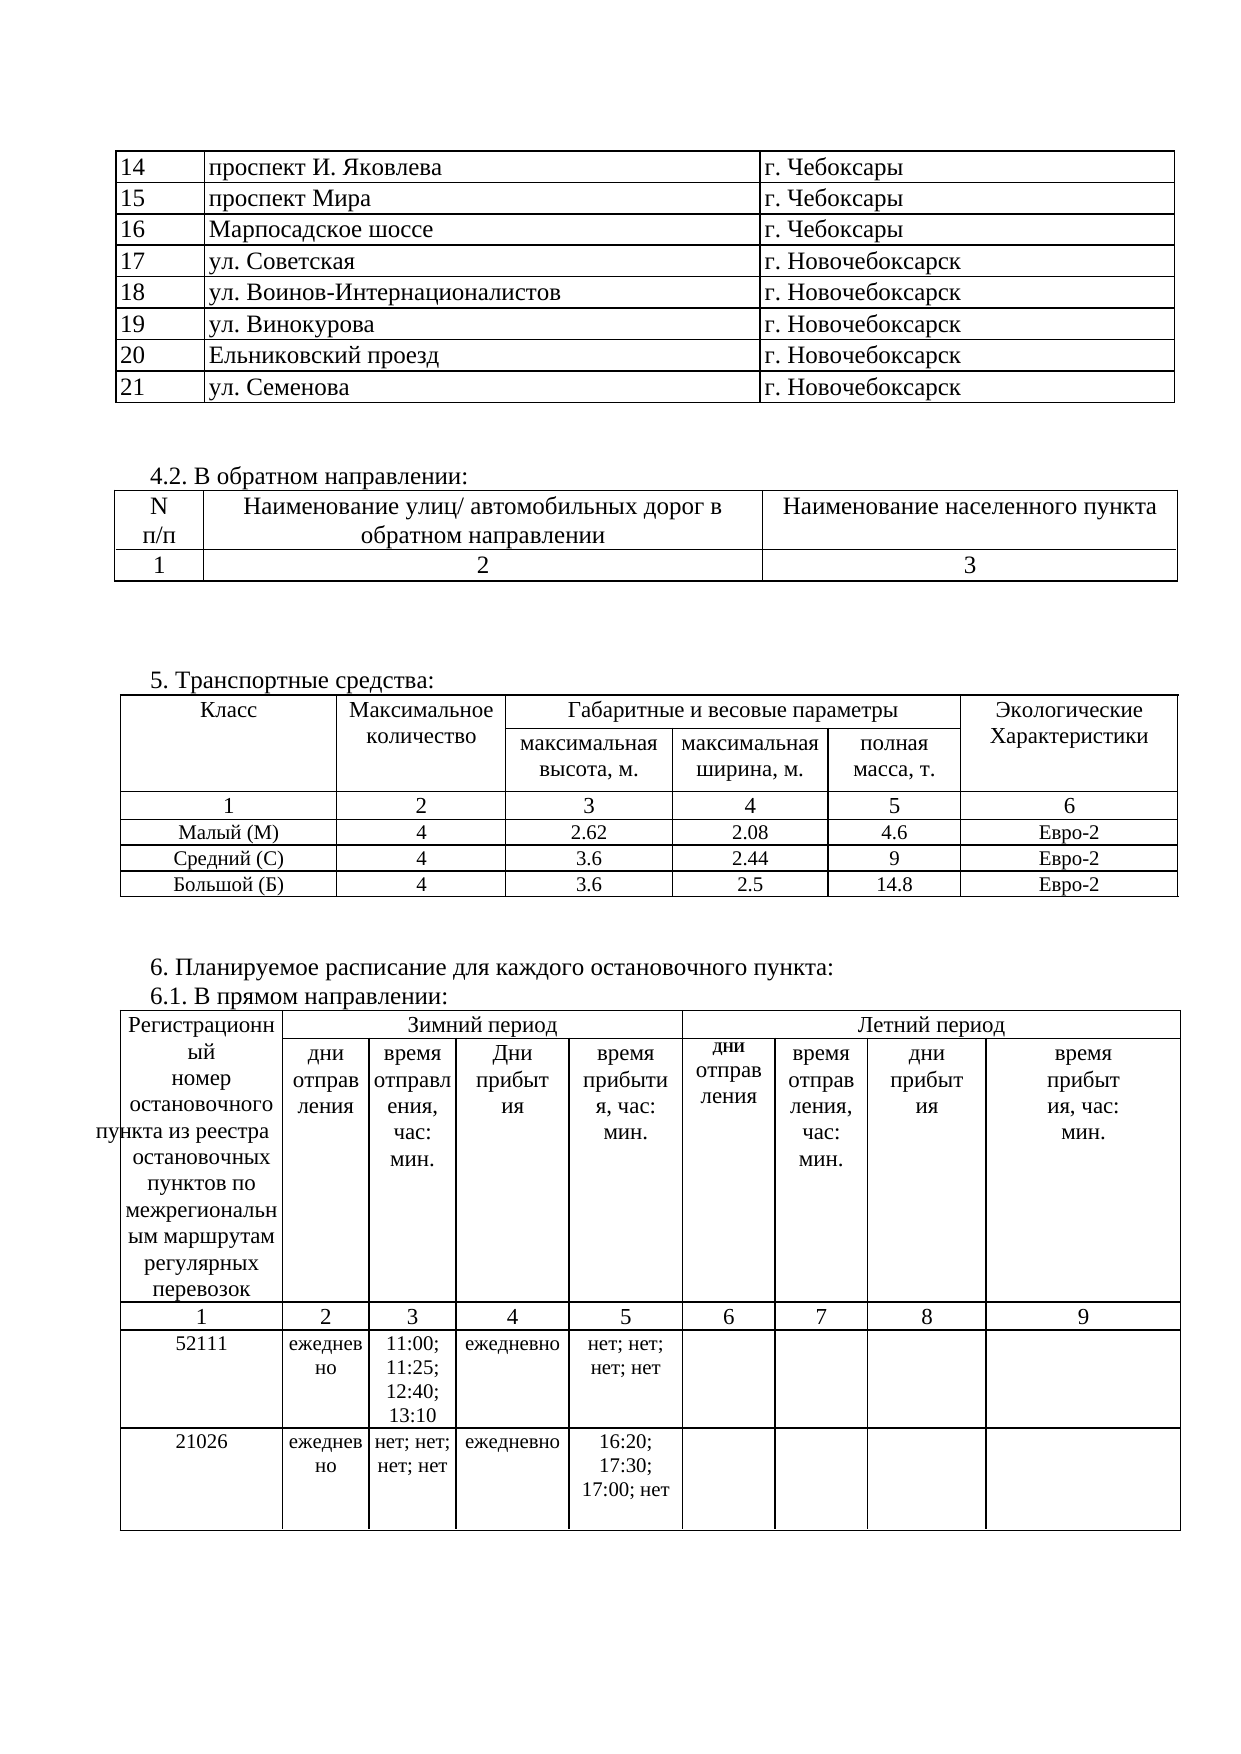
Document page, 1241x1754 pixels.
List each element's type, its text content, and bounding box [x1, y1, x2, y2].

table_header Максимальное количество [337, 696, 505, 791]
table_header Класс [121, 696, 336, 791]
table_cell максимальная ширина, м. [673, 729, 827, 791]
table_cell [776, 1429, 867, 1529]
table_cell 15 [117, 183, 204, 213]
table_cell г. Новочебоксарск [761, 372, 1174, 402]
table_cell 4 [337, 846, 505, 870]
table_header Летний период [683, 1011, 1180, 1038]
table_cell 3.6 [506, 846, 672, 870]
table_cell г. Новочебоксарск [761, 246, 1174, 276]
table_cell 8 [868, 1303, 985, 1329]
table_cell 17 [117, 246, 204, 276]
text 5. Транспортные средства: [150, 665, 1090, 694]
text 6. Планируемое расписание для каждого остановочного пункта: [150, 952, 1090, 981]
table_cell нет; нет; нет; нет [570, 1331, 682, 1427]
table_cell полная масса, т. [829, 729, 960, 791]
table_cell г. Новочебоксарск [761, 277, 1174, 307]
table_cell дни отправ ления [283, 1039, 368, 1301]
table_cell [868, 1429, 985, 1529]
table_cell 16 [117, 215, 204, 244]
table_cell Евро-2 [961, 820, 1177, 844]
table_cell 21 [117, 372, 204, 402]
table_cell г. Новочебоксарск [761, 309, 1174, 339]
table_header Экологические Характеристики [961, 696, 1177, 791]
table_cell [868, 1331, 985, 1427]
table_cell проспект Мира [205, 183, 759, 213]
table_cell 2 [283, 1303, 368, 1329]
table_header N п/п [115, 491, 203, 548]
table_cell Ельниковский проезд [205, 340, 759, 370]
table_cell 4 [337, 820, 505, 844]
table_cell ДНИ отправ ления [683, 1039, 774, 1301]
table_cell 18 [117, 277, 204, 307]
table_cell [776, 1331, 867, 1427]
table_cell 1 [121, 1303, 282, 1329]
table_cell 14 [117, 152, 204, 181]
table_cell 5 [829, 792, 960, 819]
table_cell 6 [961, 792, 1177, 819]
table_cell [987, 1331, 1180, 1427]
table_cell ул. Винокурова [205, 309, 759, 339]
table_cell Марпосадское шоссе [205, 215, 759, 244]
table_cell 1 [115, 550, 203, 580]
table_cell 2.08 [673, 820, 827, 844]
table_cell 3.6 [506, 872, 672, 896]
table_cell Средний (С) [121, 846, 336, 870]
table_cell 19 [117, 309, 204, 339]
table_cell ежедневно [457, 1429, 568, 1529]
table_cell г. Чебоксары [761, 183, 1174, 213]
table_cell 4.6 [829, 820, 960, 844]
table_cell Малый (М) [121, 820, 336, 844]
table_cell максимальная высота, м. [506, 729, 672, 791]
table_cell 4 [337, 872, 505, 896]
table_cell 9 [829, 846, 960, 870]
table_cell дни прибыт ия [868, 1039, 985, 1301]
text 4.2. В обратном направлении: [150, 461, 1090, 489]
table_cell нет; нет; нет; нет [370, 1429, 455, 1529]
table_cell 4 [673, 792, 827, 819]
table_header Габаритные и весовые параметры [506, 696, 960, 727]
table_cell ул. Советская [205, 246, 759, 276]
table_cell Большой (Б) [121, 872, 336, 896]
table_cell г. Новочебоксарск [761, 340, 1174, 370]
table_header Зимний период [283, 1011, 682, 1038]
table_cell 16:20; 17:30; 17:00; нет [570, 1429, 682, 1529]
table_cell время прибыти я, час: мин. [570, 1039, 682, 1301]
table_cell 52111 [121, 1331, 282, 1427]
table_cell 3 [763, 549, 1177, 580]
table_cell ежедневно [457, 1331, 568, 1427]
table_cell ул. Воинов-Интернационалистов [205, 277, 759, 307]
table_cell 11:00; 11:25; 12:40; 13:10 [370, 1331, 455, 1427]
table_cell 20 [117, 340, 204, 370]
table_cell 6 [683, 1303, 774, 1329]
table_cell 5 [570, 1303, 682, 1329]
table_cell [683, 1429, 774, 1529]
table_cell Евро-2 [961, 846, 1177, 870]
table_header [121, 1011, 282, 1301]
table_cell время отправл ения, час: мин. [370, 1039, 455, 1301]
table_cell 3 [370, 1303, 455, 1329]
table_cell 7 [776, 1303, 867, 1329]
table_cell 2 [337, 792, 505, 819]
table_cell ежедневно [283, 1331, 368, 1427]
table_cell Евро-2 [961, 872, 1177, 896]
table_cell 2.5 [673, 872, 827, 896]
table_cell г. Чебоксары [761, 215, 1174, 244]
table_cell 2 [204, 550, 762, 580]
table_cell 9 [987, 1303, 1180, 1329]
table_cell ежедневно [283, 1429, 368, 1529]
table_cell 2.62 [506, 820, 672, 844]
table_cell [987, 1429, 1180, 1529]
table_cell [683, 1331, 774, 1427]
table_cell время отправ ления, час: мин. [776, 1039, 867, 1301]
table_cell Дни прибыт ия [457, 1039, 568, 1301]
table_header Наименование улиц/ автомобильных дорог в обратном направлении [204, 491, 762, 548]
table_cell 1 [121, 792, 336, 819]
table_cell 3 [506, 792, 672, 819]
table_cell ул. Семенова [205, 372, 759, 402]
table_cell 4 [457, 1303, 568, 1329]
table_header Наименование населенного пункта [763, 491, 1177, 548]
table_cell г. Чебоксары [761, 152, 1174, 181]
table_cell 2.44 [673, 846, 827, 870]
table_cell 14.8 [829, 872, 960, 896]
table_cell время прибыт ия, час: мин. [987, 1039, 1180, 1301]
table_cell 21026 [121, 1429, 282, 1529]
text 6.1. В прямом направлении: [150, 981, 1090, 1010]
table_cell проспект И. Яковлева [205, 152, 759, 181]
